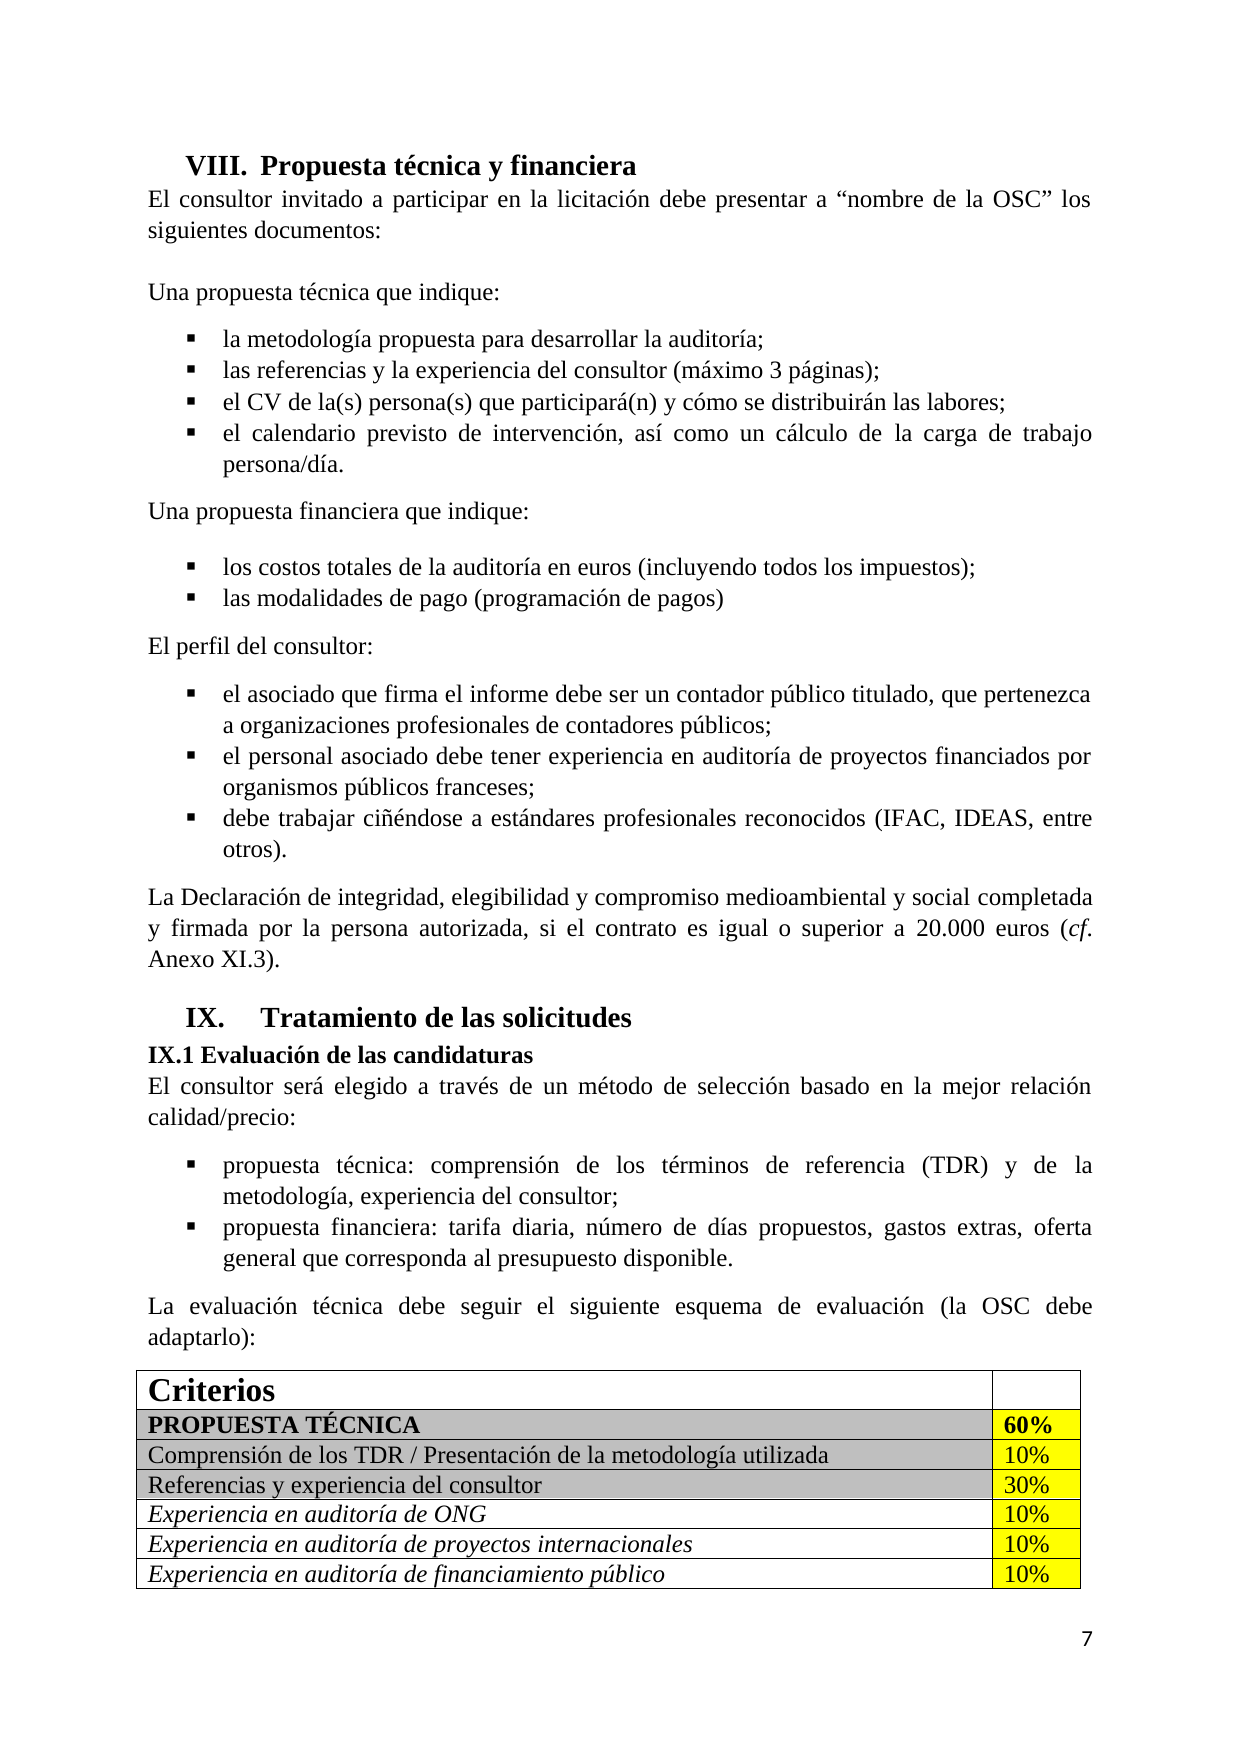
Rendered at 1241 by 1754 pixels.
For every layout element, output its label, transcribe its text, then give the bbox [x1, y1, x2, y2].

list el personal asociado debe tener experiencia en auditoría de proyectos financiados por organismos públicos franceses; [185, 741, 1093, 801]
table_header [993, 1371, 1080, 1409]
list el asociado que firma el informe debe ser un contador público titulado, que pertenezca a organizaciones profesionales de contadores públicos; [185, 679, 1093, 739]
table_cell 10% [993, 1440, 1080, 1469]
list propuesta financiera: tarifa diaria, número de días propuestos, gastos extras, oferta general que corresponda al presupuesto disponible. [185, 1212, 1093, 1272]
text La evaluación técnica debe seguir el siguiente esquema de evaluación (la OSC debe adaptarlo): [148, 1291, 1093, 1351]
table_cell PROPUESTA TÉCNICA [137, 1410, 992, 1439]
table_cell Experiencia en auditoría de proyectos internacionales [137, 1529, 992, 1558]
list las modalidades de pago (programación de pagos) [185, 583, 1093, 612]
list el calendario previsto de intervención, así como un cálculo de la carga de trabajo persona/día. [185, 418, 1093, 477]
table_cell Experiencia en auditoría de financiamiento público [137, 1559, 992, 1588]
text Una propuesta técnica que indique: [148, 277, 1093, 306]
table_cell 30% [993, 1470, 1080, 1498]
table_cell 10% [993, 1529, 1080, 1558]
list las referencias y la experiencia del consultor (máximo 3 páginas); [185, 356, 1093, 384]
table_cell 60% [993, 1410, 1080, 1439]
table_cell Experiencia en auditoría de ONG [137, 1500, 992, 1528]
text Una propuesta financiera que indique: [148, 496, 1093, 525]
text El consultor será elegido a través de un método de selección basado en la mejor relación calidad/precio: [148, 1071, 1093, 1131]
table_cell 10% [993, 1559, 1080, 1588]
table_cell Referencias y experiencia del consultor [137, 1470, 992, 1498]
subtitle Propuesta técnica y financiera [185, 148, 1093, 181]
table_cell Comprensión de los TDR / Presentación de la metodología utilizada [137, 1440, 992, 1469]
table_header Criterios [137, 1371, 992, 1409]
text El perfil del consultor: [148, 631, 1093, 660]
subtitle IX.1 Evaluación de las candidaturas [148, 1040, 1093, 1069]
list debe trabajar ciñéndose a estándares profesionales reconocidos (IFAC, IDEAS, entre otros). [185, 803, 1093, 863]
table_cell 10% [993, 1500, 1080, 1528]
subtitle Tratamiento de las solicitudes [185, 1000, 1093, 1033]
text El consultor invitado a participar en la licitación debe presentar a “nombre de la OSC” los siguientes documentos: [148, 184, 1093, 243]
list los costos totales de la auditoría en euros (incluyendo todos los impuestos); [185, 552, 1093, 581]
text La Declaración de integridad, elegibilidad y compromiso medioambiental y social completada y firmada por la persona autorizada, si el contrato es igual o superior a 20.000 euros (cf. Anexo XI.3). [148, 882, 1093, 973]
list el CV de la(s) persona(s) que participará(n) y cómo se distribuirán las labores; [185, 387, 1093, 415]
list propuesta técnica: comprensión de los términos de referencia (TDR) y de la metodología, experiencia del consultor; [185, 1150, 1093, 1210]
list la metodología propuesta para desarrollar la auditoría; [185, 324, 1093, 353]
